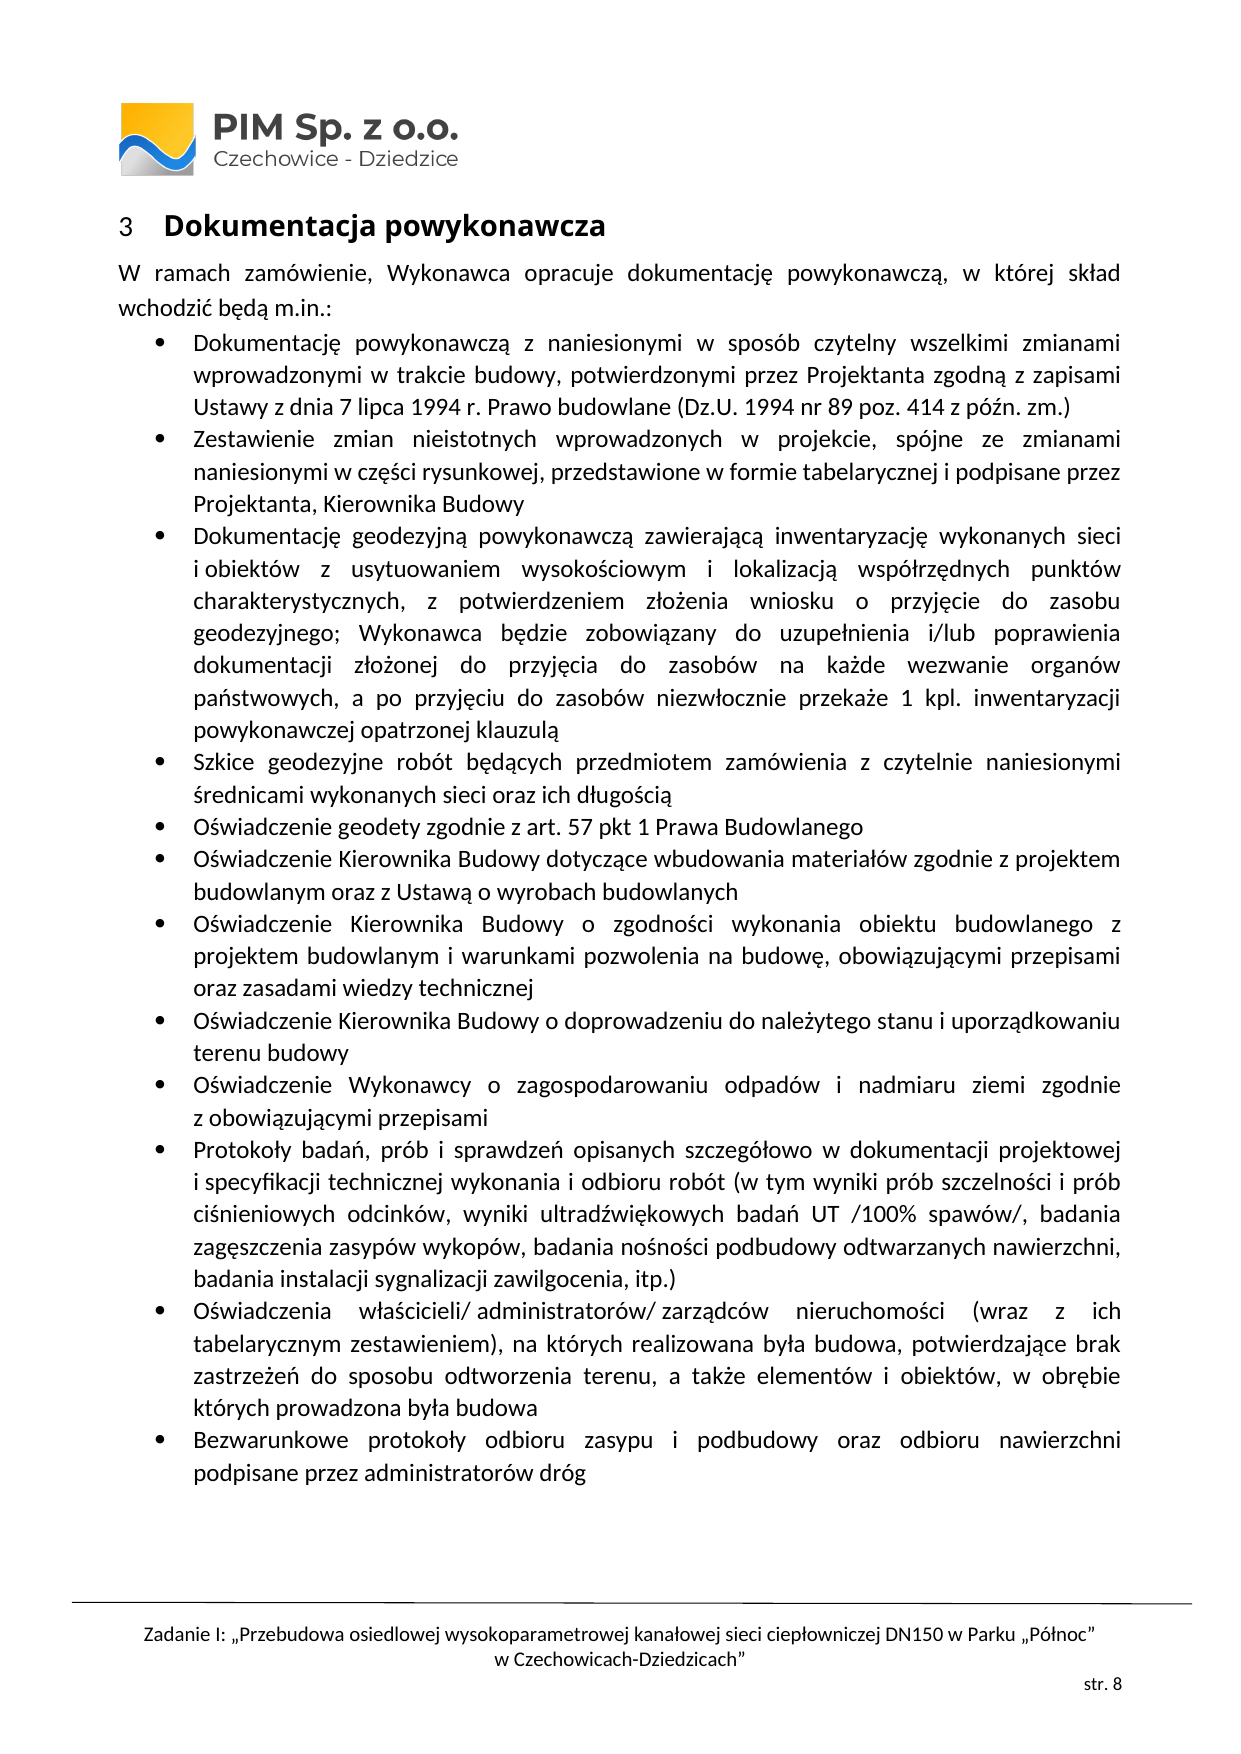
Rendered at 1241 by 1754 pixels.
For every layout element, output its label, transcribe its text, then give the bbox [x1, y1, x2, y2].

list Bezwarunkowe protokoły odbioru zasypu i podbudowy oraz odbioru nawierzchni podpisane przez administratorów dróg [156, 1425, 1122, 1487]
list Szkice geodezyjne robót będących przedmiotem zamówienia z czytelnie naniesionymi średnicami wykonanych sieci oraz ich długością [156, 747, 1122, 809]
list Protokoły badań, prób i sprawdzeń opisanych szczegółowo w dokumentacji projektowej i specyfikacji technicznej wykonania i odbioru robót (w tym wyniki prób szczelności i prób ciśnieniowych odcinków, wyniki ultradźwiękowych badań UT /100% spawów/, badania zagęszczenia zasypów wykopów, badania nośności podbudowy odtwarzanych nawierzchni, badania instalacji sygnalizacji zawilgocenia, itp.) [156, 1134, 1122, 1294]
list Oświadczenie Kierownika Budowy dotyczące wbudowania materiałów zgodnie z projektem budowlanym oraz z Ustawą o wyrobach budowlanych [156, 843, 1122, 906]
subtitle Dokumentacja powykonawcza [118, 205, 1122, 244]
list Oświadczenie geodety zgodnie z art. 57 pkt 1 Prawa Budowlanego [156, 811, 1122, 842]
list Zestawienie zmian nieistotnych wprowadzonych w projekcie, spójne ze zmianami naniesionymi w części rysunkowej, przedstawione w formie tabelarycznej i podpisane przez Projektanta, Kierownika Budowy [156, 424, 1122, 519]
list Oświadczenia właścicieli/ administratorów/ zarządców nieruchomości (wraz z ich tabelarycznym zestawieniem), na których realizowana była budowa, potwierdzające brak zastrzeżeń do sposobu odtworzenia terenu, a także elementów i obiektów, w obrębie których prowadzona była budowa [156, 1296, 1122, 1423]
list Oświadczenie Wykonawcy o zagospodarowaniu odpadów i nadmiaru ziemi zgodnie z obowiązującymi przepisami [156, 1069, 1122, 1132]
list Oświadczenie Kierownika Budowy o doprowadzeniu do należytego stanu i uporządkowaniu terenu budowy [156, 1005, 1122, 1068]
list Oświadczenie Kierownika Budowy o zgodności wykonania obiektu budowlanego z projektem budowlanym i warunkami pozwolenia na budowę, obowiązującymi przepisami oraz zasadami wiedzy technicznej [156, 908, 1122, 1003]
list Dokumentację powykonawczą z naniesionymi w sposób czytelny wszelkimi zmianami wprowadzonymi w trakcie budowy, potwierdzonymi przez Projektanta zgodną z zapisami Ustawy z dnia 7 lipca 1994 r. Prawo budowlane (Dz.U. 1994 nr 89 poz. 414 z późn. zm.) [156, 327, 1122, 422]
list Dokumentację geodezyjną powykonawczą zawierającą inwentaryzację wykonanych sieci i obiektów z usytuowaniem wysokościowym i lokalizacją współrzędnych punktów charakterystycznych, z potwierdzeniem złożenia wniosku o przyjęcie do zasobu geodezyjnego; Wykonawca będzie zobowiązany do uzupełnienia i/lub poprawienia dokumentacji złożonej do przyjęcia do zasobów na każde wezwanie organów państwowych, a po przyjęciu do zasobów niezwłocznie przekaże 1 kpl. inwentaryzacji powykonawczej opatrzonej klauzulą [156, 521, 1122, 745]
picture [118, 102, 459, 176]
text W ramach zamówienie, Wykonawca opracuje dokumentację powykonawczą, w której skład wchodzić będą m.in.: [118, 257, 1122, 322]
